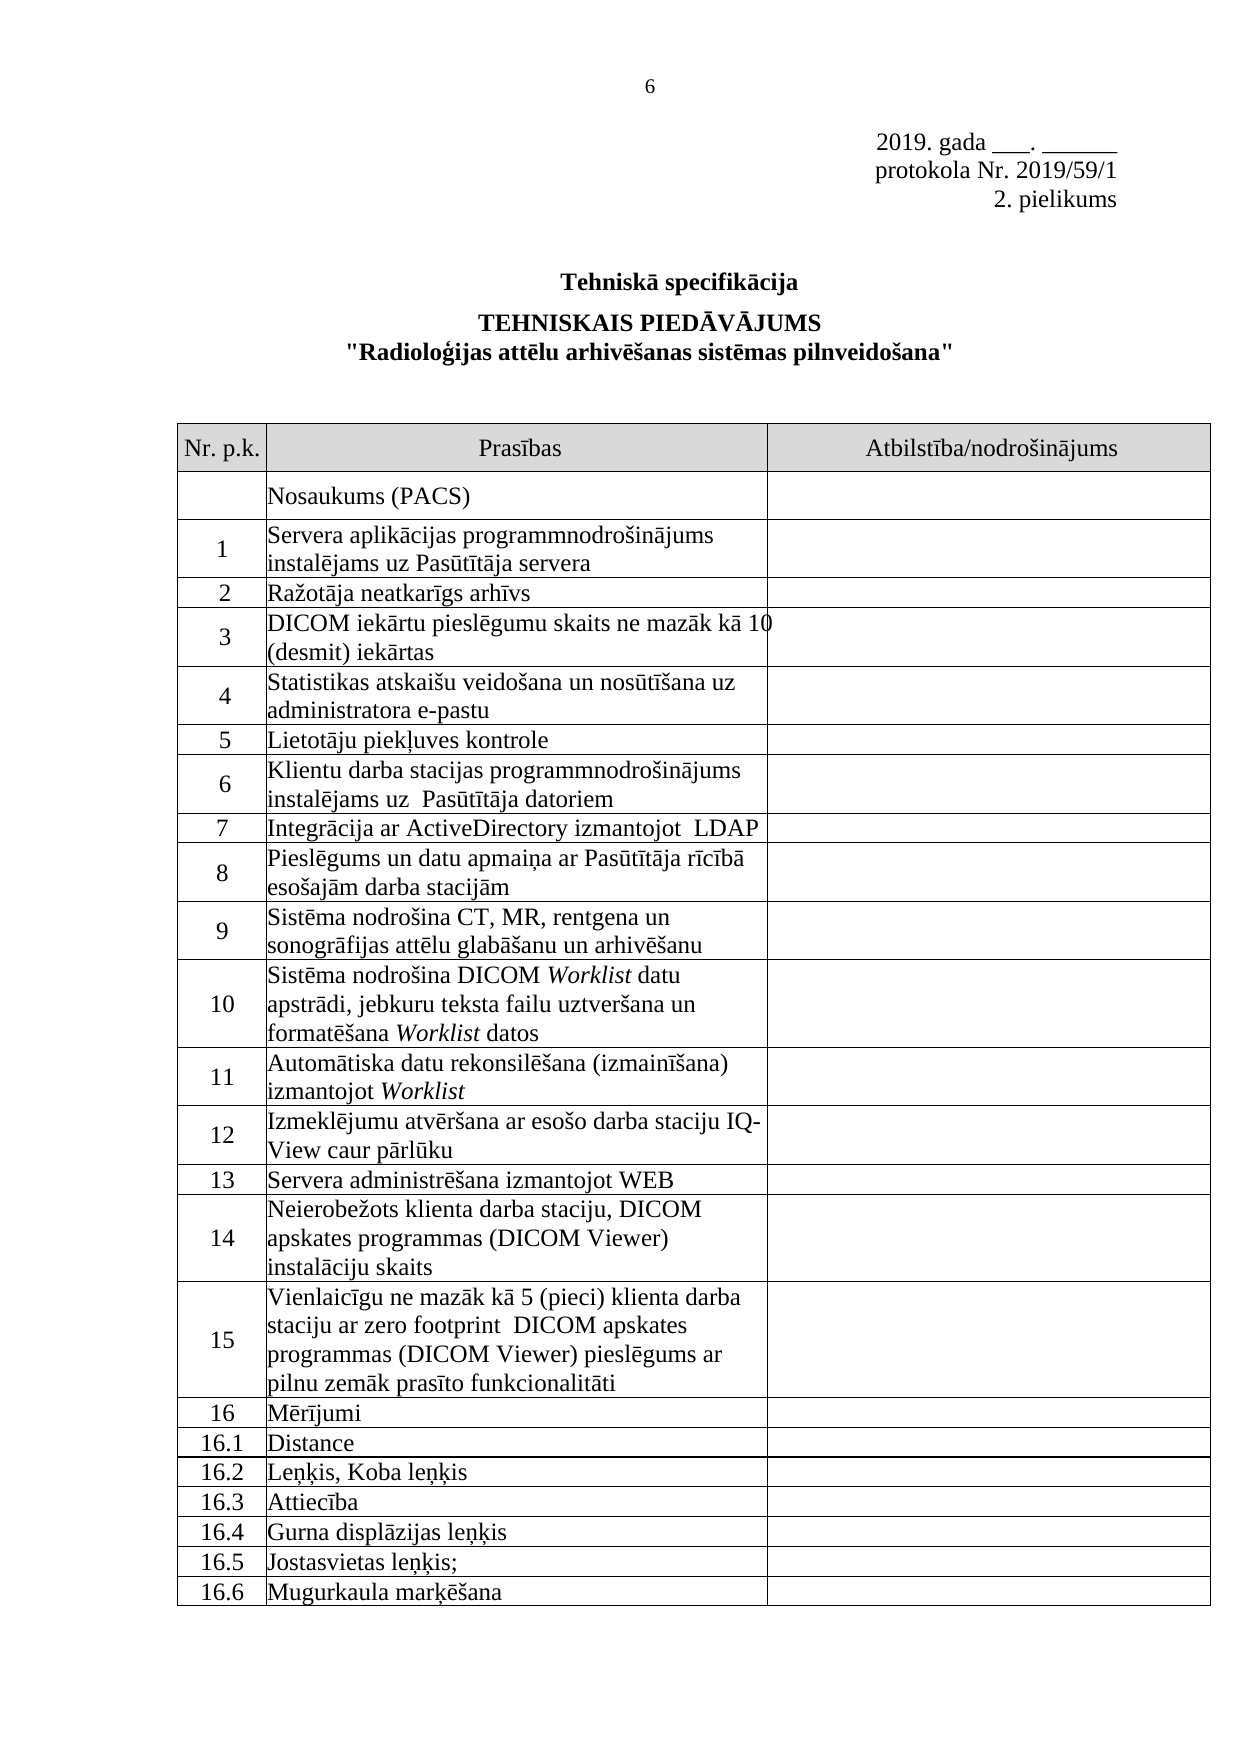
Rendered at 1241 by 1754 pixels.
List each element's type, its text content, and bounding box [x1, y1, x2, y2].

table_cell 16.4 [178, 1517, 266, 1546]
table_cell [768, 1517, 1210, 1546]
table_cell [768, 1048, 1210, 1105]
table_cell 16 [178, 1398, 266, 1427]
text 2. pielikums [177, 184, 1117, 213]
table_cell 8 [178, 843, 266, 901]
table_cell [768, 1487, 1210, 1516]
table_cell [768, 667, 1210, 724]
table_cell 16.6 [178, 1577, 266, 1605]
table_cell Servera aplikācijas programmnodrošinājums instalējams uz Pasūtītāja servera [267, 520, 767, 577]
table_cell Attiecība [267, 1487, 767, 1516]
table_cell [768, 1458, 1210, 1486]
table_cell Automātiska datu rekonsilēšana (izmainīšana) izmantojot Worklist [267, 1048, 767, 1105]
table_cell Nosaukums (PACS) [267, 472, 767, 519]
table_cell Distance [267, 1428, 767, 1456]
table_cell Statistikas atskaišu veidošana un nosūtīšana uz administratora e-pastu [267, 667, 767, 724]
table_cell Gurna displāzijas leņķis [267, 1517, 767, 1546]
table_cell Servera administrēšana izmantojot WEB [267, 1165, 767, 1193]
table_cell Lietotāju piekļuves kontrole [267, 725, 767, 754]
table_cell Jostasvietas leņķis; [267, 1547, 767, 1576]
table_cell Klientu darba stacijas programmnodrošinājums instalējams uz Pasūtītāja datoriem [267, 755, 767, 812]
table_cell Pieslēgums un datu apmaiņa ar Pasūtītāja rīcībā esošajām darba stacijām [267, 843, 767, 901]
table_cell [768, 814, 1210, 842]
text Tehniskā specifikācija [177, 267, 1122, 295]
table_cell [768, 843, 1210, 901]
text "Radioloģijas attēlu arhivēšanas sistēmas pilnveidošana" [177, 337, 1122, 365]
table_cell 14 [178, 1195, 266, 1281]
table_header Atbilstība/nodrošinājums [768, 424, 1210, 471]
table_cell [768, 960, 1210, 1047]
table_cell Vienlaicīgu ne mazāk kā 5 (pieci) klienta darba staciju ar zero footprint DICOM apskates programmas (DICOM Viewer) pieslēgums ar pilnu zemāk prasīto funkcionalitāti [267, 1282, 767, 1397]
table_cell 1 [178, 520, 266, 577]
table_cell Sistēma nodrošina CT, MR, rentgena un sonogrāfijas attēlu glabāšanu un arhivēšanu [267, 902, 767, 959]
table_cell 10 [178, 960, 266, 1047]
table_cell 5 [178, 725, 266, 754]
table_cell Izmeklējumu atvēršana ar esošo darba staciju IQ-View caur pārlūku [267, 1106, 767, 1164]
table_cell 16.1 [178, 1428, 266, 1456]
table_cell 13 [178, 1165, 266, 1193]
table_cell 3 [178, 608, 266, 666]
table_cell [768, 472, 1210, 519]
table_cell [768, 1428, 1210, 1456]
table_cell [768, 520, 1210, 577]
table_cell [768, 608, 1210, 666]
table_cell 15 [178, 1282, 266, 1397]
text TEHNISKAIS PIEDĀVĀJUMS [177, 308, 1122, 337]
table_cell 16.3 [178, 1487, 266, 1516]
table_cell Leņķis, Koba leņķis [267, 1458, 767, 1486]
table_cell [768, 1577, 1210, 1605]
table_cell [768, 755, 1210, 812]
table_cell [768, 1547, 1210, 1576]
table_cell [768, 578, 1210, 607]
table_cell 16.5 [178, 1547, 266, 1576]
table_cell Neierobežots klienta darba staciju, DICOM apskates programmas (DICOM Viewer) instalāciju skaits [267, 1195, 767, 1281]
table_cell 4 [178, 667, 266, 724]
table_cell [768, 1195, 1210, 1281]
table_cell [768, 725, 1210, 754]
table_cell [178, 472, 266, 519]
table_cell 11 [178, 1048, 266, 1105]
table_cell [768, 902, 1210, 959]
table_cell Integrācija ar ActiveDirectory izmantojot LDAP [267, 814, 767, 842]
text 2019. gada ___. ______ [177, 127, 1117, 155]
table_cell Mugurkaula marķēšana [267, 1577, 767, 1605]
table_cell 2 [178, 578, 266, 607]
table_cell [768, 1165, 1210, 1193]
table_cell DICOM iekārtu pieslēgumu skaits ne mazāk kā 10 (desmit) iekārtas [267, 608, 767, 666]
table_cell 16.2 [178, 1458, 266, 1486]
table_cell 12 [178, 1106, 266, 1164]
table_cell 6 [178, 755, 266, 812]
table_cell [768, 1282, 1210, 1397]
table_cell Sistēma nodrošina DICOM Worklist datu apstrādi, jebkuru teksta failu uztveršana un formatēšana Worklist datos [267, 960, 767, 1047]
table_cell [768, 1398, 1210, 1427]
table_header Prasības [267, 424, 767, 471]
table_cell [768, 1106, 1210, 1164]
table_cell Ražotāja neatkarīgs arhīvs [267, 578, 767, 607]
table_cell 9 [178, 902, 266, 959]
table_cell Mērījumi [267, 1398, 767, 1427]
table_cell 7 [178, 814, 266, 842]
text protokola Nr. 2019/59/1 [177, 155, 1117, 184]
table_header Nr. p.k. [178, 424, 266, 471]
